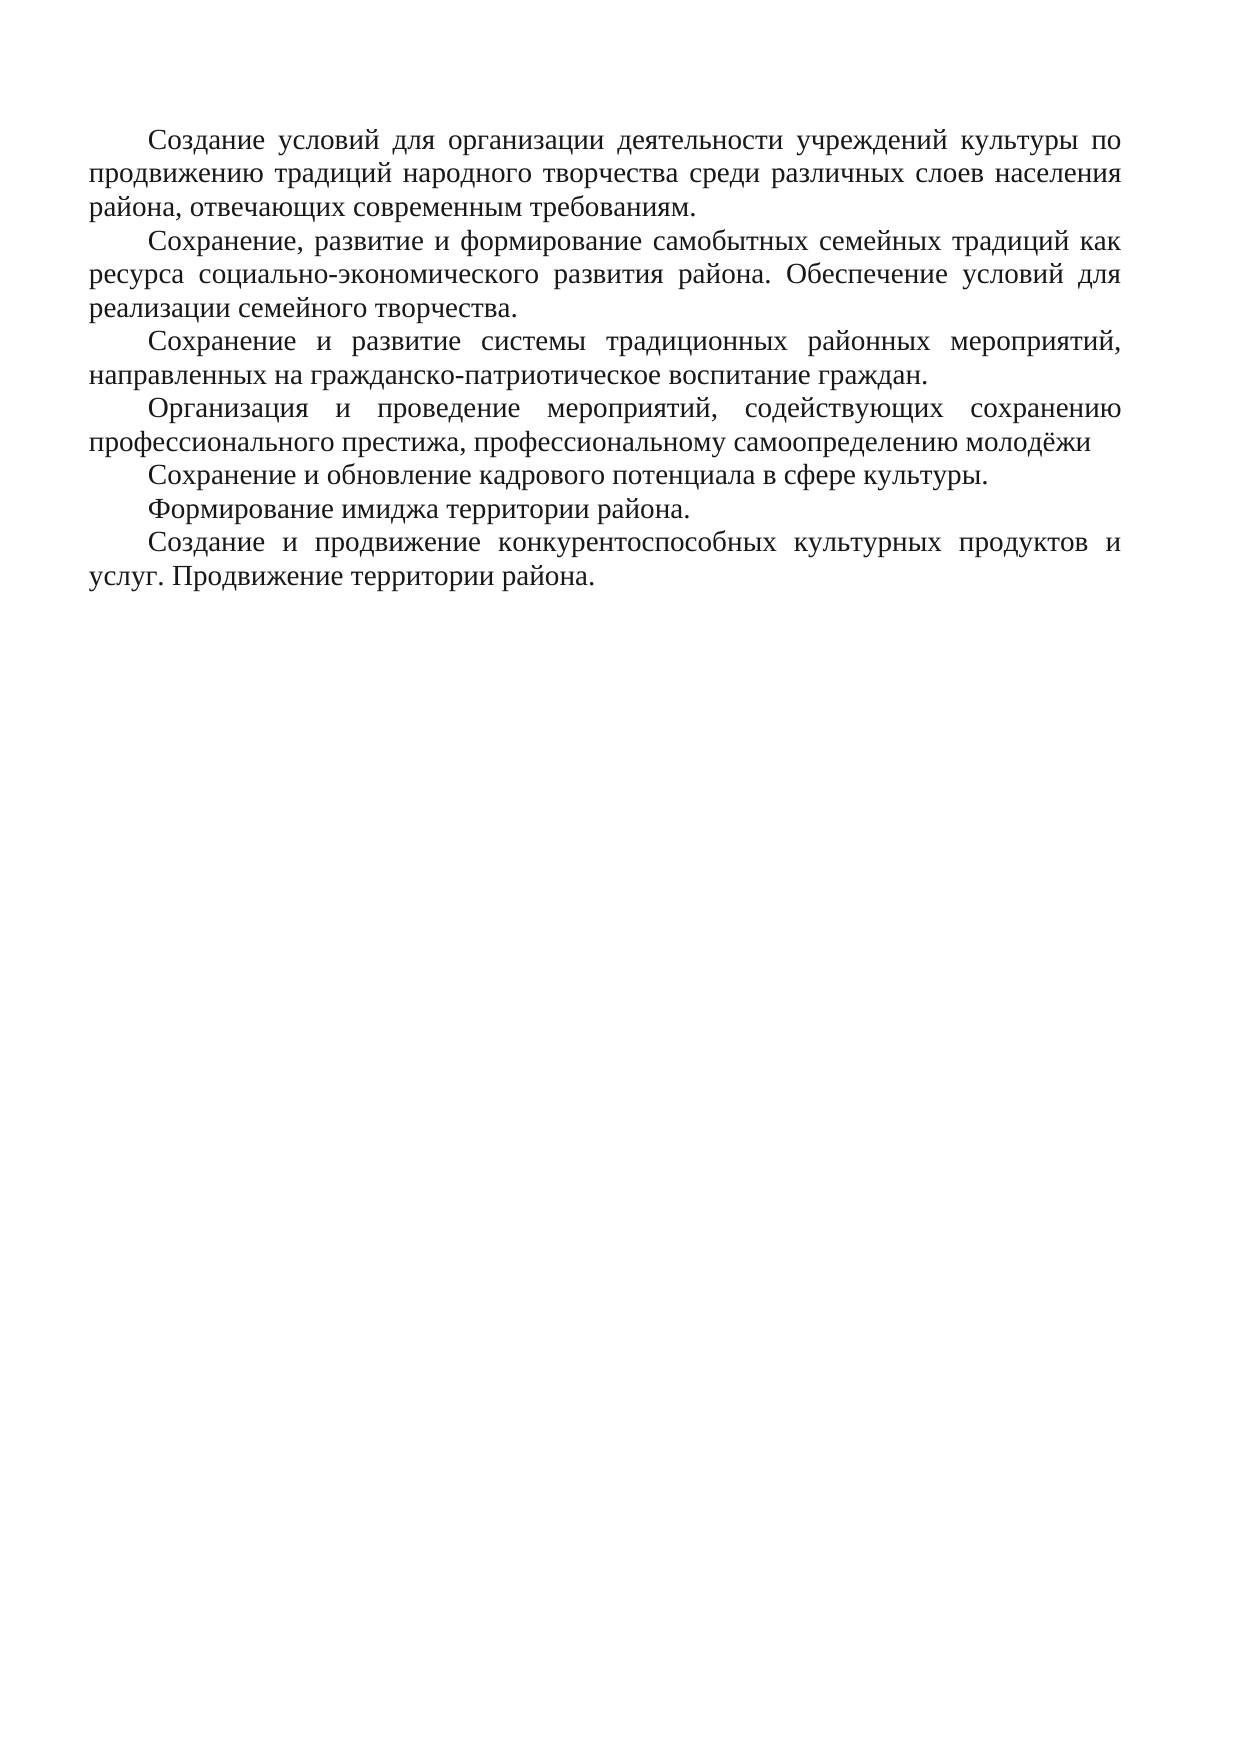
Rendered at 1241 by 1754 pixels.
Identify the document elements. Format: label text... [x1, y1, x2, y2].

text Создание условий для организации деятельности учреждений культуры по продвижению традиций народного творчества среди различных слоев населения района, отвечающих современным требованиям. [89, 122, 1122, 223]
text Создание и продвижение конкурентоспособных культурных продуктов и услуг. Продвижение территории района. [89, 524, 1122, 592]
text Сохранение и обновление кадрового потенциала в сфере культуры. [89, 457, 1122, 491]
text Сохранение и развитие системы традиционных районных мероприятий, направленных на гражданско-патриотическое воспитание граждан. [89, 323, 1122, 390]
text Формирование имиджа территории района. [89, 491, 1122, 524]
text Организация и проведение мероприятий, содействующих сохранению профессионального престижа, профессиональному самоопределению молодёжи [89, 390, 1122, 457]
text Сохранение, развитие и формирование самобытных семейных традиций как ресурса социально-экономического развития района. Обеспечение условий для реализации семейного творчества. [89, 223, 1122, 323]
